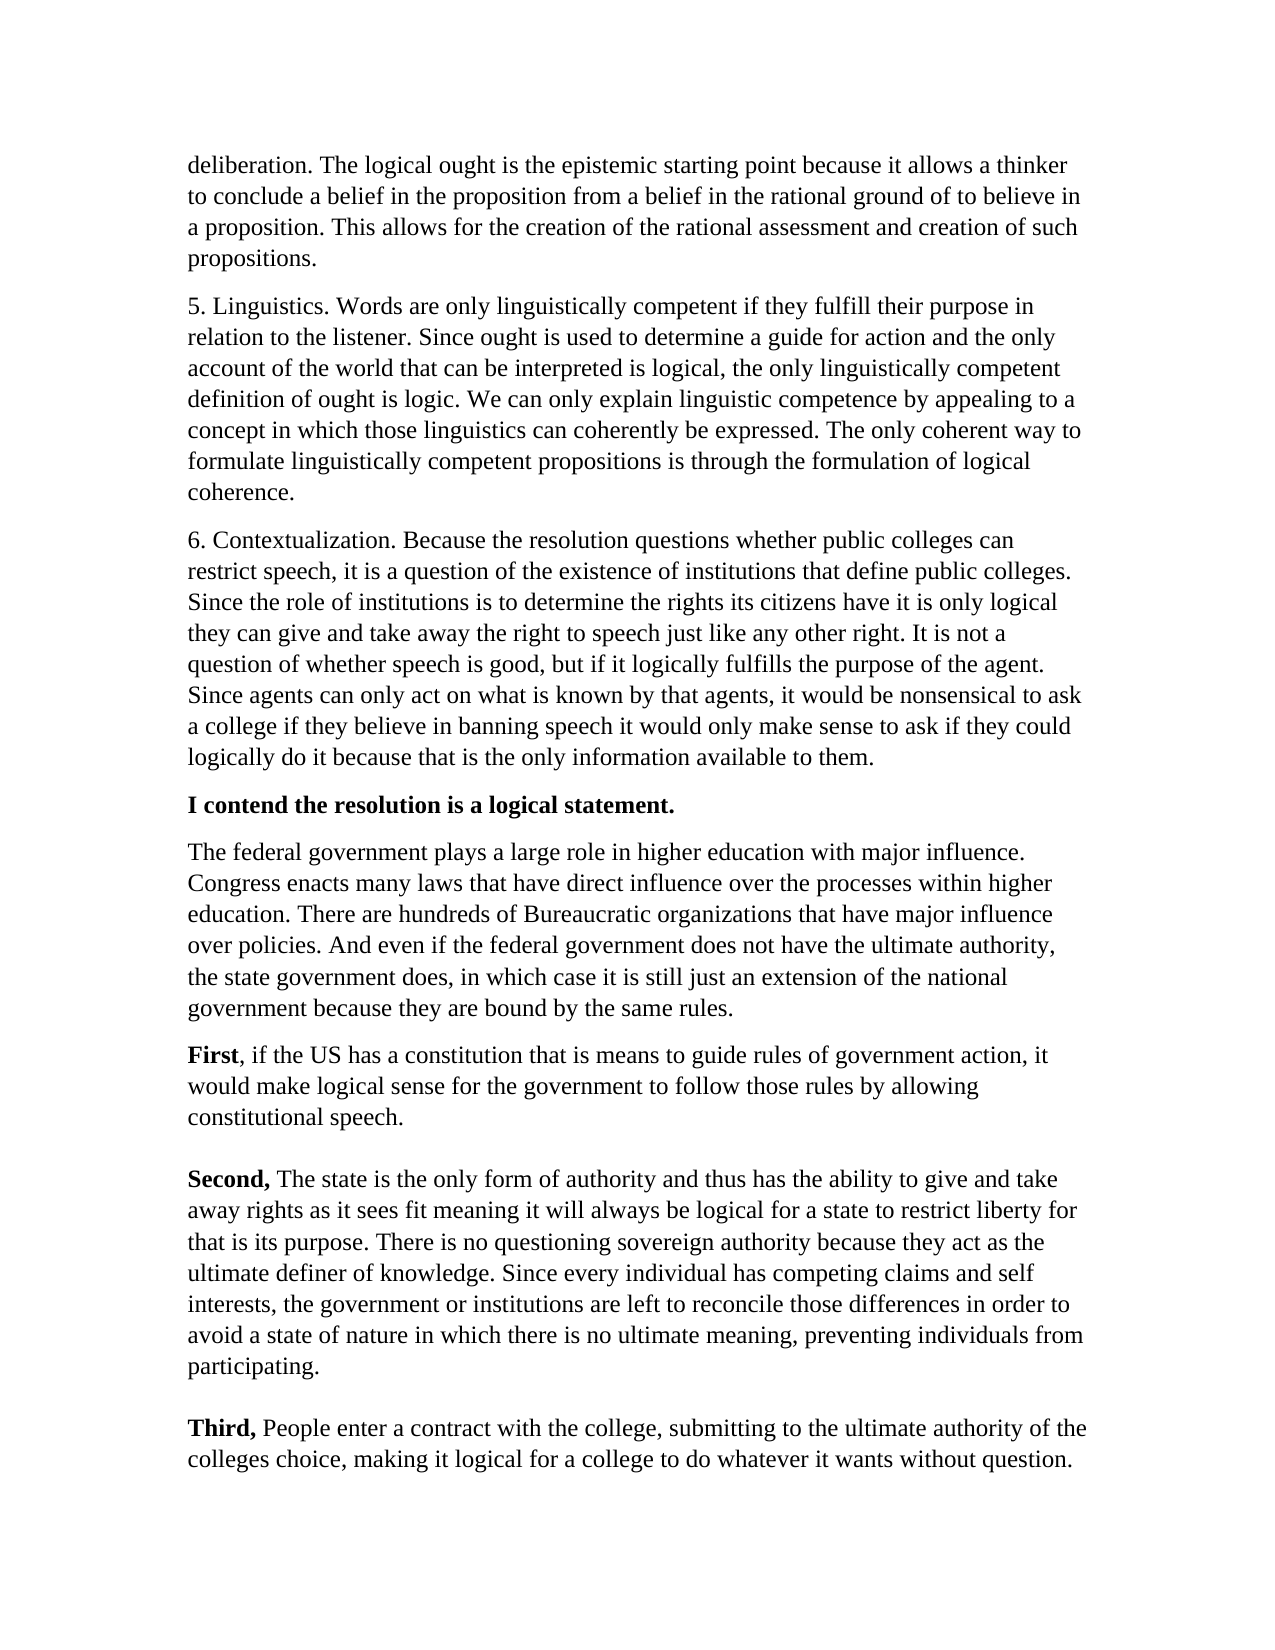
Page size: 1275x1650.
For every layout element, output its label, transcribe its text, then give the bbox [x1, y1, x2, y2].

text 5. Linguistics. Words are only linguistically competent if they fulfill their purpose in relation to the listener. Since ought is used to determine a guide for action and the only account of the world that can be interpreted is logical, the only linguistically competent definition of ought is logic. We can only explain linguistic competence by appealing to a concept in which those linguistics can coherently be expressed. The only coherent way to formulate linguistically competent propositions is through the formulation of logical coherence. [187, 291, 1087, 506]
text Third, People enter a contract with the college, submitting to the ultimate authority of the colleges choice, making it logical for a college to do whatever it wants without question. [187, 1413, 1087, 1473]
subtitle First, if the US has a constitution that is means to guide rules of government action, it would make logical sense for the government to follow those rules by allowing constitutional speech. [187, 1040, 1087, 1131]
text The federal government plays a large role in higher education with major influence. Congress enacts many laws that have direct influence over the processes within higher education. There are hundreds of Bureaucratic organizations that have major influence over policies. And even if the federal government does not have the ultimate authority, the state government does, in which case it is still just an extension of the national government because they are bound by the same rules. [187, 837, 1087, 1021]
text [187, 150, 1087, 272]
text 6. Contextualization. Because the resolution questions whether public colleges can restrict speech, it is a question of the existence of institutions that define public colleges. Since the role of institutions is to determine the rights its citizens have it is only logical they can give and take away the right to speech just like any other right. It is not a question of whether speech is good, but if it logically fulfills the purpose of the agent. Since agents can only act on what is known by that agents, it would be nonsensical to ask a college if they believe in banning speech it would only make sense to ask if they could logically do it because that is the only information available to them. [187, 525, 1087, 771]
text I contend the resolution is a logical statement. [187, 790, 1087, 818]
text Second, The state is the only form of authority and thus has the ability to give and take away rights as it sees fit meaning it will always be logical for a state to restrict liberty for that is its purpose. There is no questioning sovereign authority because they act as the ultimate definer of knowledge. Since every individual has competing claims and self interests, the government or institutions are left to reconcile those differences in order to avoid a state of nature in which there is no ultimate meaning, preventing individuals from participating. [187, 1164, 1087, 1379]
